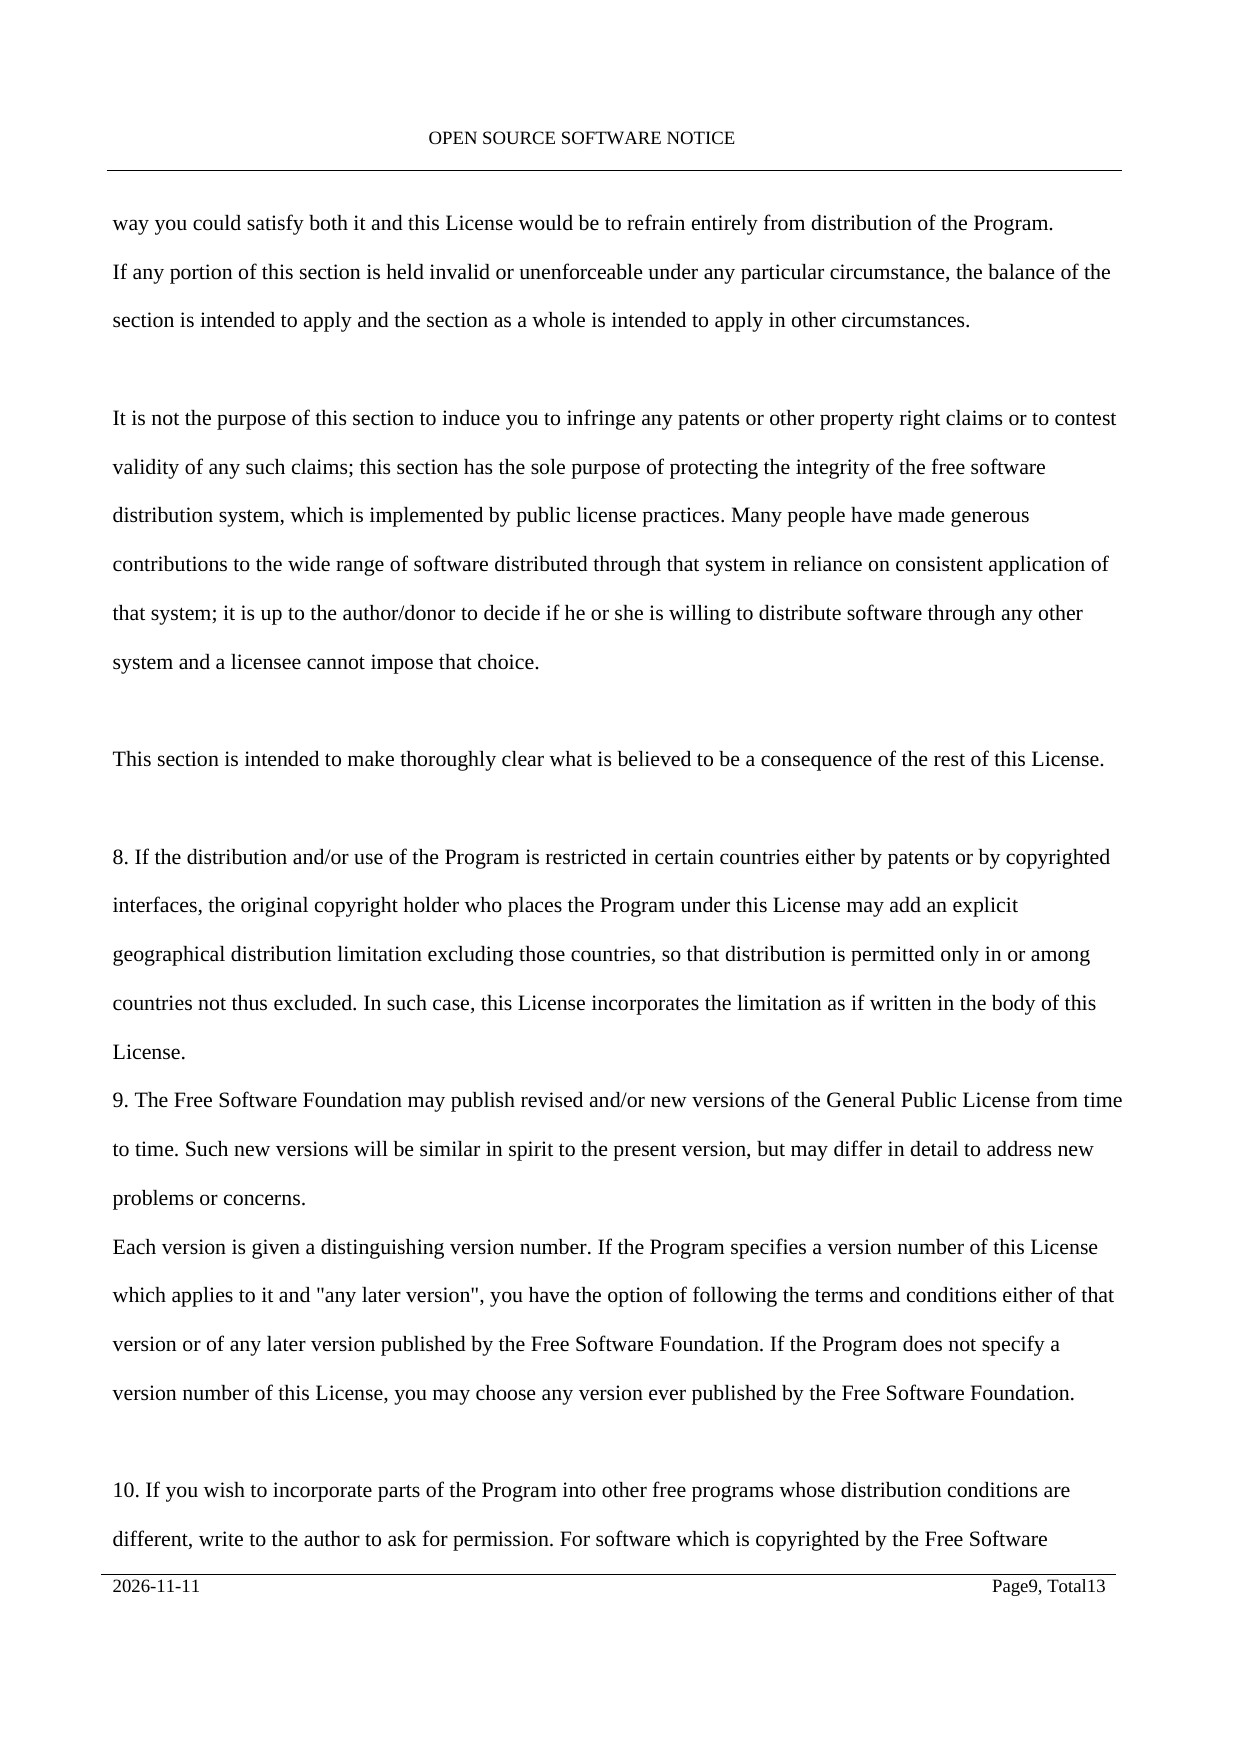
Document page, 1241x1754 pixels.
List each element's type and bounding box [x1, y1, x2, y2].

text [112, 206, 1128, 1555]
